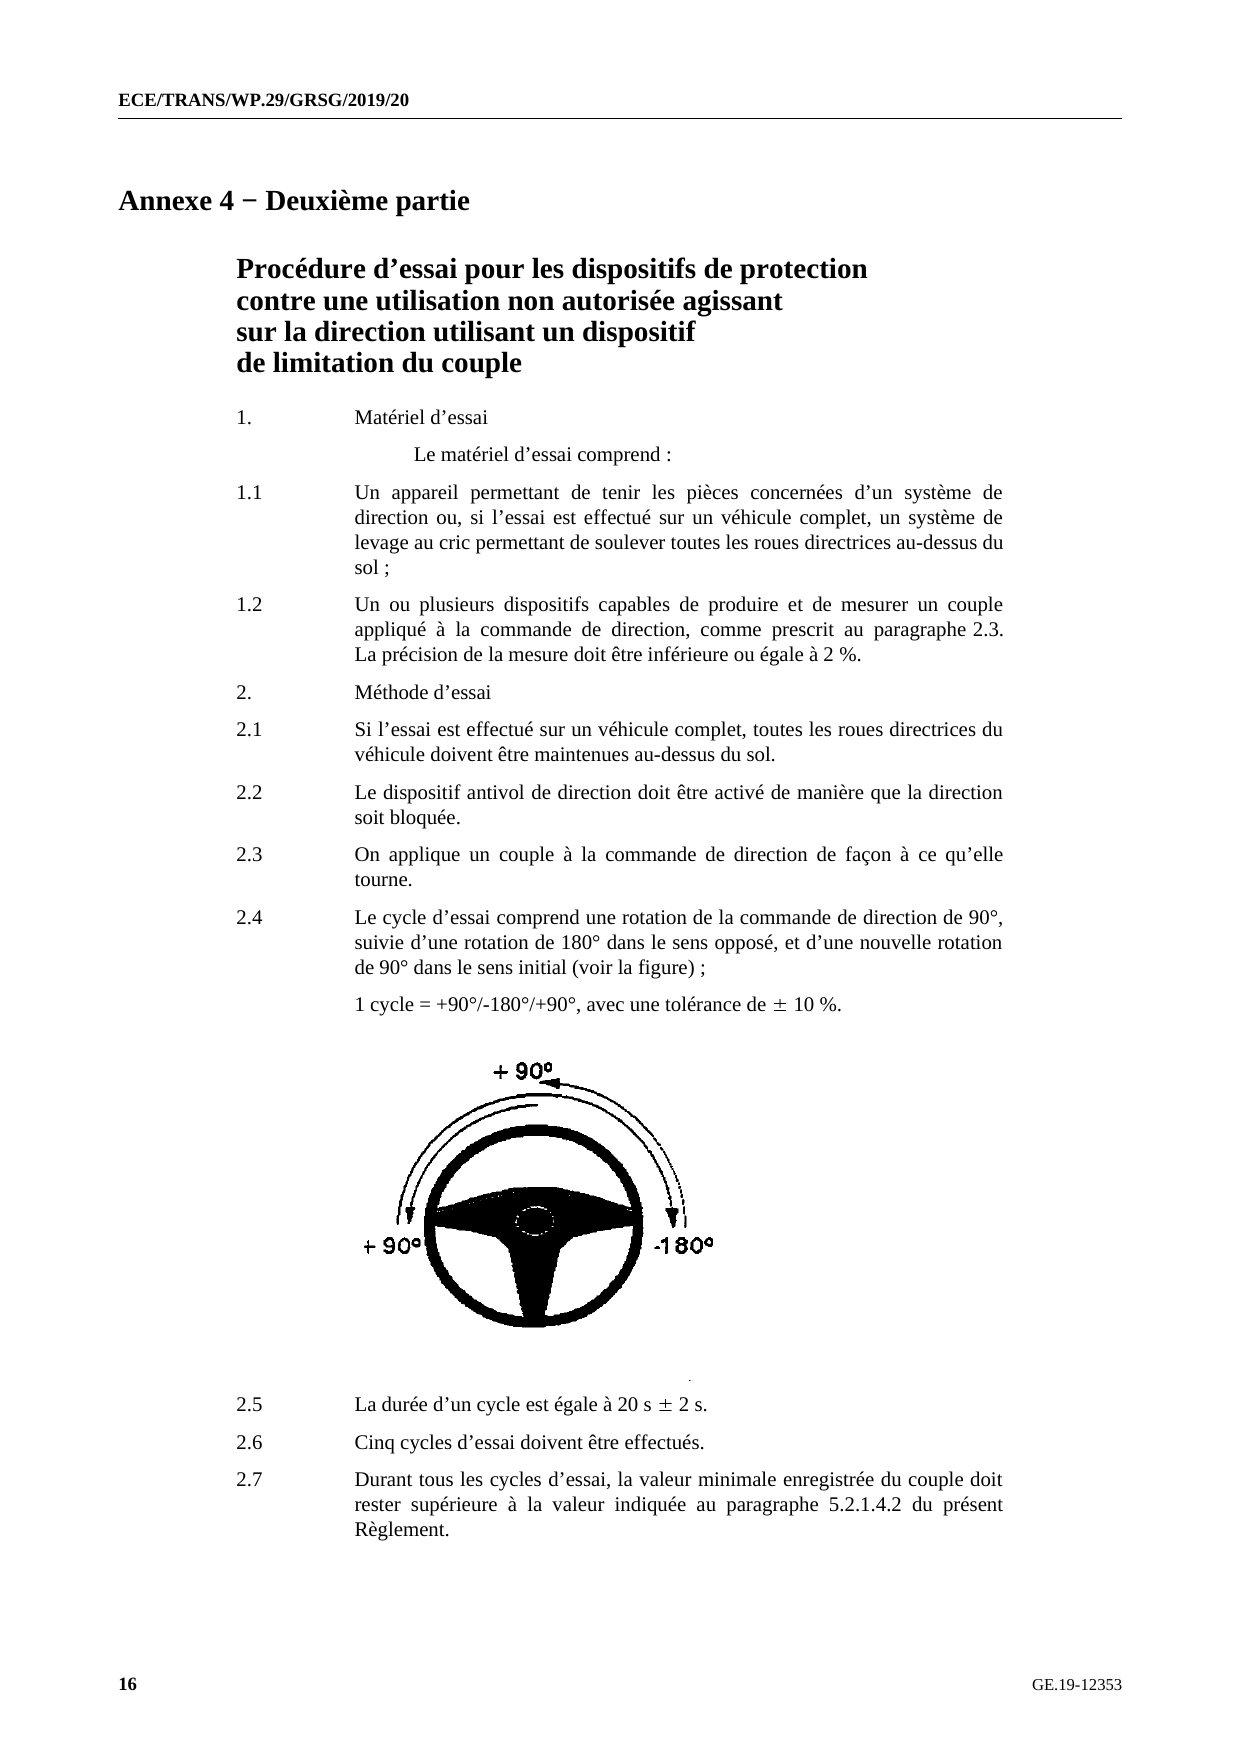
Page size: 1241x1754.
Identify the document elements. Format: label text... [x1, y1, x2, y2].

text 1. Matériel d’essai [236, 404, 1004, 429]
text 2.4 Le cycle d’essai comprend une rotation de la commande de direction de 90°, suivie d’une rotation de 180° dans le sens opposé, et d’une nouvelle rotation de 90° dans le sens initial (voir la figure) ; [236, 904, 1004, 979]
text 1.1 Un appareil permettant de tenir les pièces concernées d’un système de direction ou, si l’essai est effectué sur un véhicule complet, un système de levage au cric permettant de soulever toutes les roues directrices au-dessus du sol ; [236, 479, 1004, 579]
text 2.5 La durée d’un cycle est égale à 20 s 2 s. [236, 1391, 1004, 1416]
text 2.7 Durant tous les cycles d’essai, la valeur minimale enregistrée du couple doit rester supérieure à la valeur indiquée au paragraphe 5.2.1.4.2 du présent Règlement. [236, 1466, 1004, 1541]
text 2.6 Cinq cycles d’essai doivent être effectués. [236, 1429, 1004, 1454]
text Le matériel d’essai comprend : [354, 441, 1004, 466]
picture [206, 1031, 852, 1381]
text 2.3 On applique un couple à la commande de direction de façon à ce qu’elle tourne. [236, 841, 1004, 891]
text 1.2 Un ou plusieurs dispositifs capables de produire et de mesurer un couple appliqué à la commande de direction, comme prescrit au paragraphe 2.3. La précision de la mesure doit être inférieure ou égale à 2 %. [236, 591, 1004, 666]
text 2.2 Le dispositif antivol de direction doit être activé de manière que la direction soit bloquée. [236, 779, 1004, 829]
text 1 cycle = +90°/-180°/+90°, avec une tolérance de 10 %. [354, 991, 1004, 1016]
text Procédure d’essai pour les dispositifs de protection contre une utilisation non autorisée agissant sur la direction utilisant un dispositif de limitation du couple [118, 254, 1004, 379]
text 2. Méthode d’essai [236, 679, 1004, 704]
text Annexe 4 − Deuxième partie [118, 185, 1004, 216]
text 2.1 Si l’essai est effectué sur un véhicule complet, toutes les roues directrices du véhicule doivent être maintenues au-dessus du sol. [236, 716, 1004, 766]
